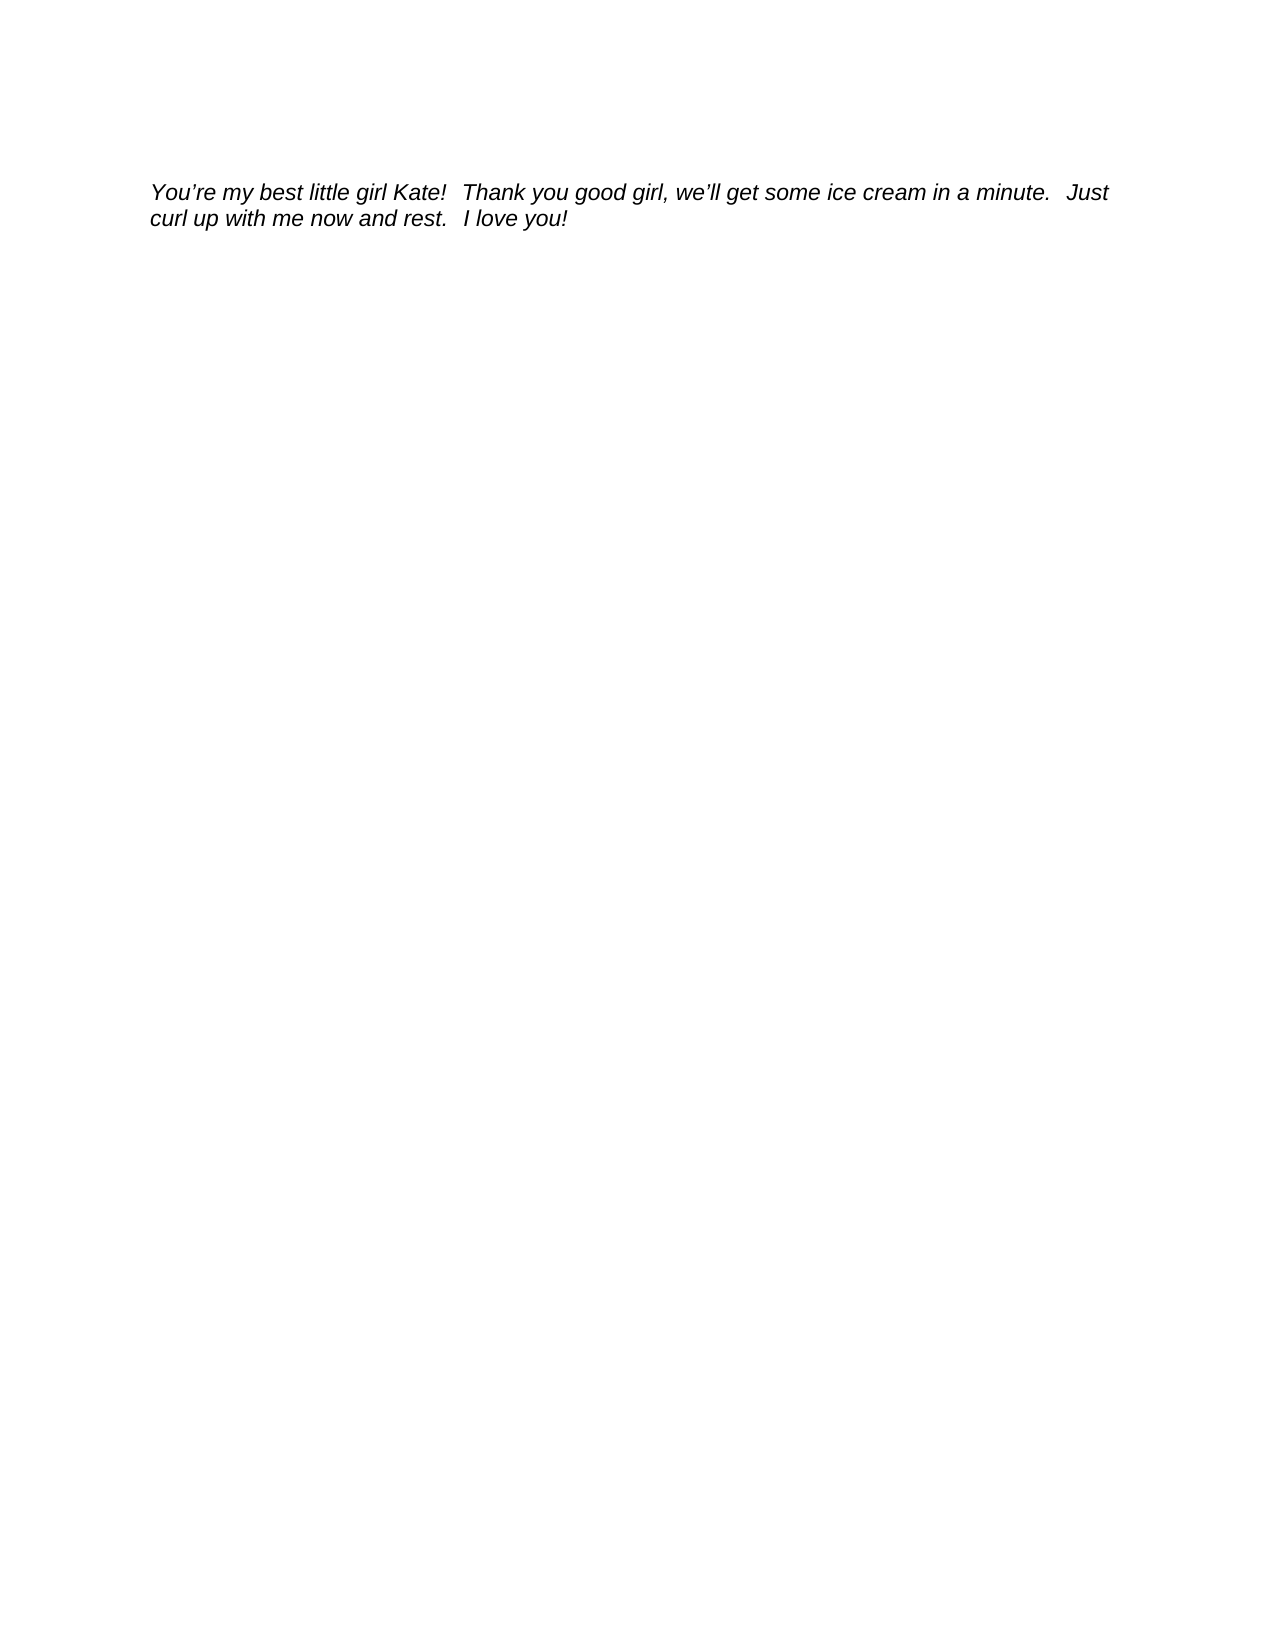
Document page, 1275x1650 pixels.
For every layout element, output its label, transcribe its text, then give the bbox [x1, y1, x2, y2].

text You’re my best little girl Kate! Thank you good girl, we’ll get some ice cream in a minute. Just curl up with me now and rest. I love you! [150, 179, 1125, 231]
